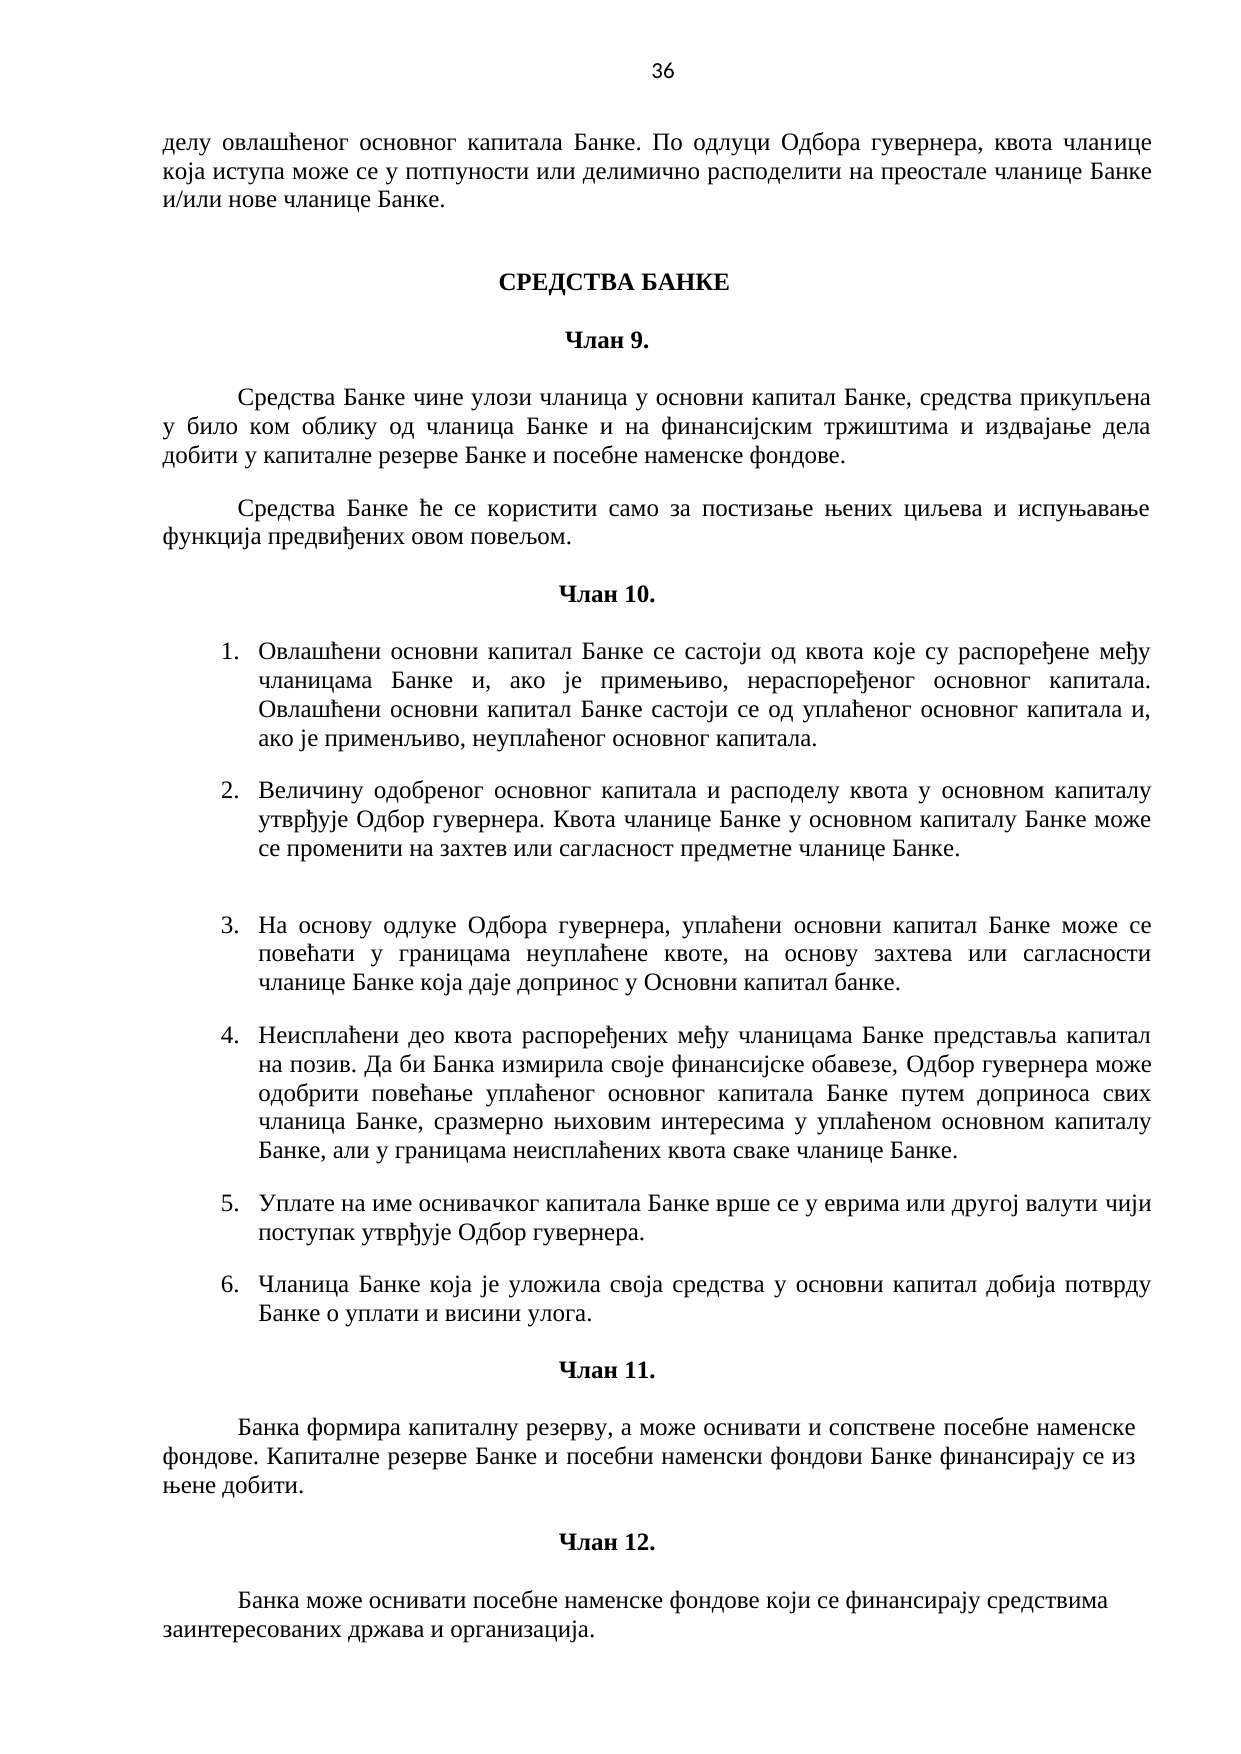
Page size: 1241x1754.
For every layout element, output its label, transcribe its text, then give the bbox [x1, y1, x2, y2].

list На основу одлуке Одбора гувернера, уплаћени основни капитал Банке може се повећати у границама неуплаћене квоте, на основу захтева или сагласности чланице Банке која даје допринос у Основни капитал банке. [221, 910, 1152, 996]
text Банка може оснивати посебне наменске фондове који се финансирају средствима заинтересованих држава и организација. [162, 1585, 1163, 1642]
text Банка формира капиталну резерву, а може оснивати и сопствене посебне наменске фондове. Капиталне резерве Банке и посебни наменски фондови Банке финансирају се из њене добити. [162, 1412, 1136, 1499]
text СРЕДСТВА БАНКЕ [162, 267, 1066, 296]
text Члан 12. [162, 1527, 1051, 1556]
list Неисплаћени део квота распоређених међу чланицама Банке представља капитал на позив. Да би Банка измирила своје финансијске обавезе, Одбор гувернера може одобрити повећање уплаћеног основног капитала Банке путем доприноса свих чланица Банке, сразмерно њиховим интересима у уплаћеном основном капиталу Банке, али у границама неисплаћених квота сваке чланице Банке. [221, 1020, 1152, 1164]
text Члан 9. [162, 325, 1051, 353]
text Члан 10. [162, 579, 1051, 608]
text Средства Банке ће се користити само за постизање њених циљева и испуњавање функција предвиђених овом повељом. [162, 493, 1151, 550]
list Чланица Банке која је уложила своја средства у основни капитал добија потврду Банке о уплати и висини улога. [221, 1269, 1152, 1327]
list Величину одобреног основног капитала и расподелу квота у основном капиталу утврђује Одбор гувернера. Квота чланице Банке у основном капиталу Банке може се променити на захтев или сагласност предметне чланице Банке. [221, 775, 1152, 862]
text Средства Банке чине улози чланица у основни капитал Банке, средства прикупљена у било ком облику од чланица Банке и на финансијским тржиштима и издвајање дела добити у капиталне резерве Банке и посебне наменске фондове. [162, 382, 1152, 468]
list Овлашћени основни капитал Банке се састоји од квота које су распоређене међу чланицама Банке и, ако је примењиво, нераспоређеног основног капитала. Овлашћени основни капитал Банке састоји се од уплаћеног основног капитала и, ако је применљиво, неуплаћеног основног капитала. [221, 636, 1152, 751]
list Уплате на име оснивачког капитала Банке врше се у еврима или другој валути чији поступак утврђује Одбор гувернера. [221, 1188, 1151, 1245]
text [162, 127, 1152, 213]
text Члан 11. [162, 1355, 1051, 1384]
